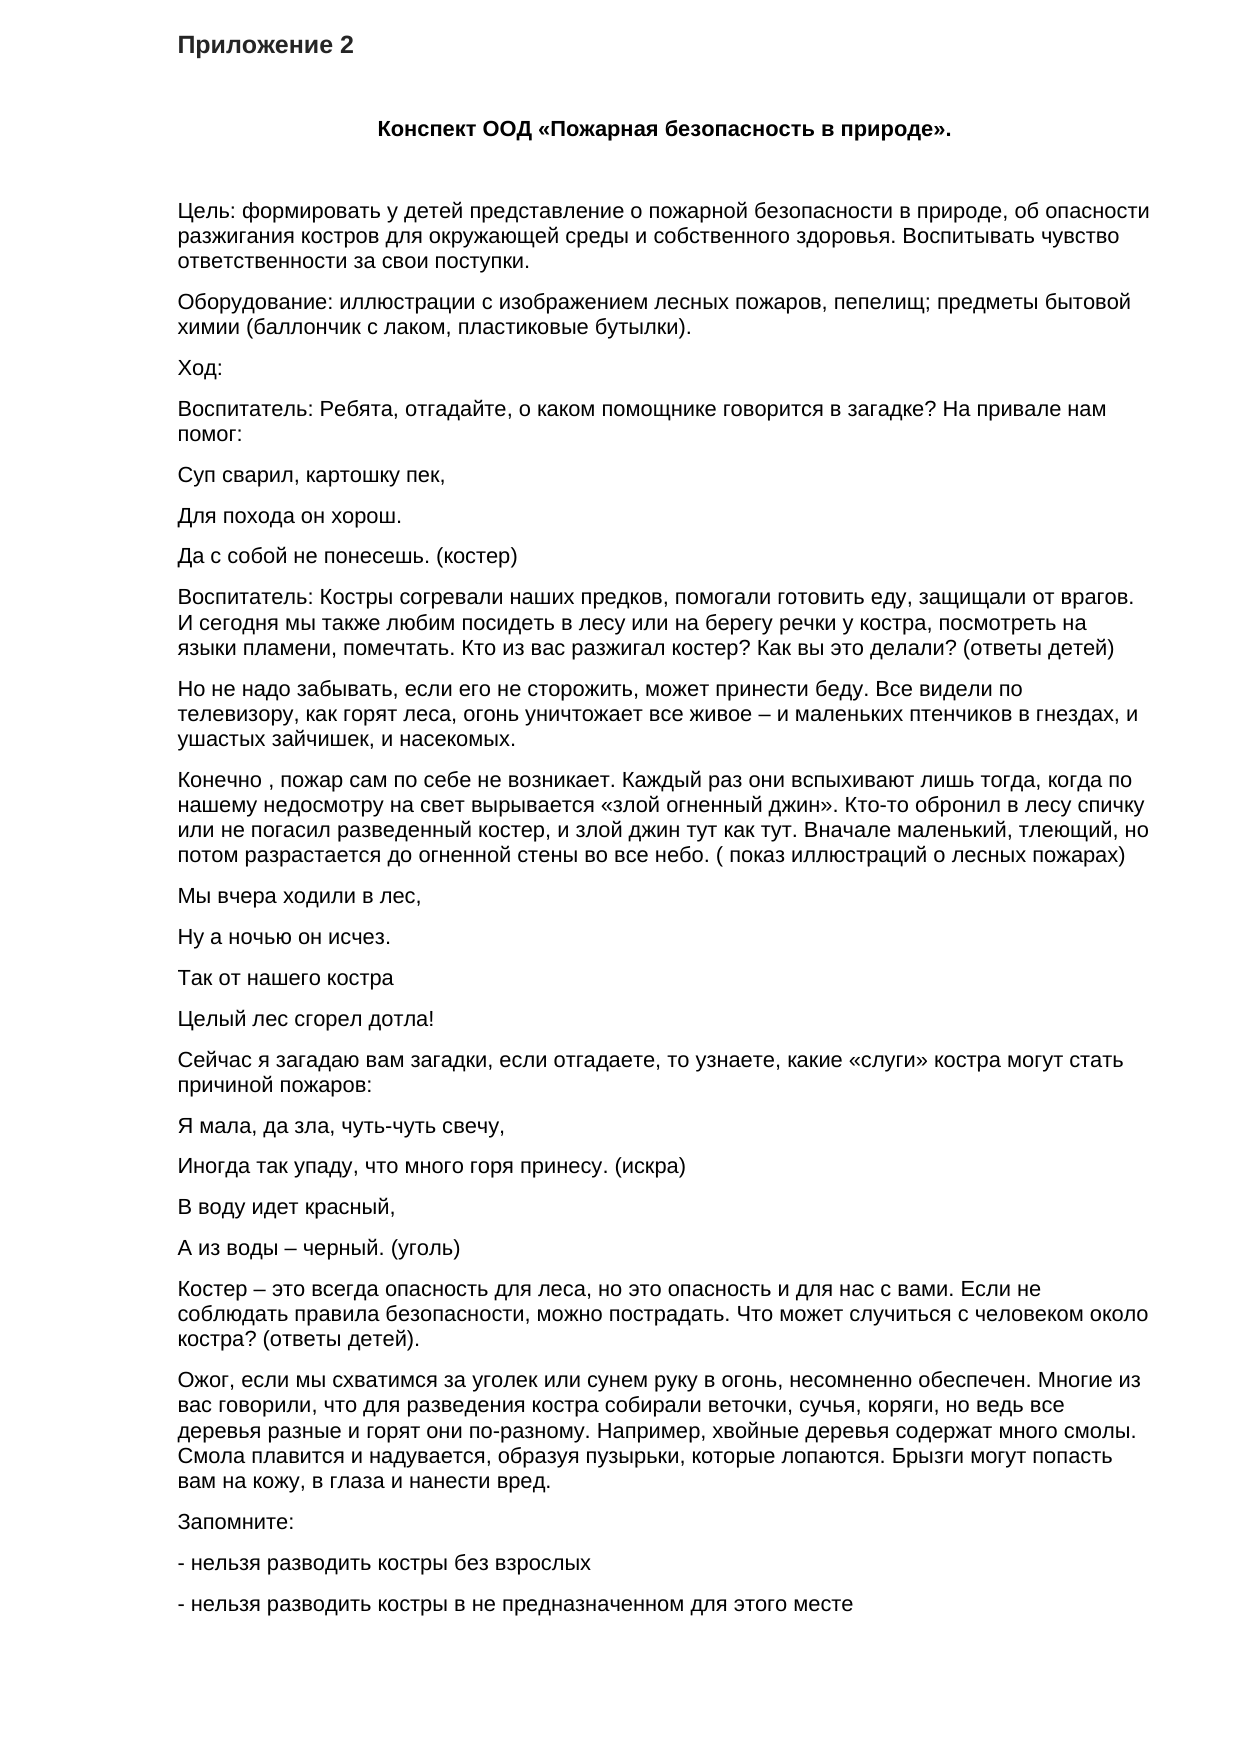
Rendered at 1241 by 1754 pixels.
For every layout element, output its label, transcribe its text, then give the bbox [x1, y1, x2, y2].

text В воду идет красный, [177, 1194, 1152, 1219]
text А из воды – черный. (уголь) [177, 1235, 1152, 1260]
text Да с собой не понесешь. (костер) [177, 543, 1152, 568]
text Но не надо забывать, если его не сторожить, может принести беду. Все видели по телевизору, как горят леса, огонь уничтожает все живое – и маленьких птенчиков в гнездах, и ушастых зайчишек, и насекомых. [177, 675, 1152, 751]
text Оборудование: иллюстрации с изображением лесных пожаров, пепелищ; предметы бытовой химии (баллончик с лаком, пластиковые бутылки). [177, 289, 1152, 339]
text Цель: формировать у детей представление о пожарной безопасности в природе, об опасности разжигания костров для окружающей среды и собственного здоровья. Воспитывать чувство ответственности за свои поступки. [177, 197, 1152, 273]
text Воспитатель: Ребята, отгадайте, о каком помощнике говорится в загадке? На привале нам помог: [177, 396, 1152, 446]
text Сейчас я загадаю вам загадки, если отгадаете, то узнаете, какие «слуги» костра могут стать причиной пожаров: [177, 1046, 1152, 1097]
text Конечно , пожар сам по себе не возникает. Каждый раз они вспыхивают лишь тогда, когда по нашему недосмотру на свет вырывается «злой огненный джин». Кто-то обронил в лесу спичку или не погасил разведенный костер, и злой джин тут как тут. Вначале маленький, тлеющий, но потом разрастается до огненной стены во все небо. ( показ иллюстраций о лесных пожарах) [177, 767, 1152, 867]
text Воспитатель: Костры согревали наших предков, помогали готовить еду, защищали от врагов. И сегодня мы также любим посидеть в лесу или на берегу речки у костра, посмотреть на языки пламени, помечтать. Кто из вас разжигал костер? Как вы это делали? (ответы детей) [177, 584, 1152, 660]
text - нельзя разводить костры без взрослых [177, 1549, 1152, 1575]
text Мы вчера ходили в лес, [177, 883, 1152, 908]
text Я мала, да зла, чуть-чуть свечу, [177, 1112, 1152, 1138]
text Ход: [177, 355, 1152, 380]
text - нельзя разводить костры в не предназначенном для этого месте [177, 1590, 1152, 1616]
text Конспект ООД «Пожарная безопасность в природе». [177, 116, 1152, 141]
text Запомните: [177, 1509, 1152, 1534]
text Так от нашего костра [177, 965, 1152, 990]
text Для похода он хорош. [177, 502, 1152, 528]
text Суп сварил, картошку пек, [177, 462, 1152, 487]
text Ну а ночью он исчез. [177, 924, 1152, 949]
text Приложение 2 [177, 29, 1152, 58]
text Ожог, если мы схватимся за уголек или сунем руку в огонь, несомненно обеспечен. Многие из вас говорили, что для разведения костра собирали веточки, сучья, коряги, но ведь все деревья разные и горят они по-разному. Например, хвойные деревья содержат много смолы. Смола плавится и надувается, образуя пузырьки, которые лопаются. Брызги могут попасть вам на кожу, в глаза и нанести вред. [177, 1367, 1152, 1493]
text Костер – это всегда опасность для леса, но это опасность и для нас с вами. Если не соблюдать правила безопасности, можно пострадать. Что может случиться с человеком около костра? (ответы детей). [177, 1276, 1152, 1351]
text Иногда так упаду, что много горя принесу. (искра) [177, 1153, 1152, 1178]
text Целый лес сгорел дотла! [177, 1006, 1152, 1031]
